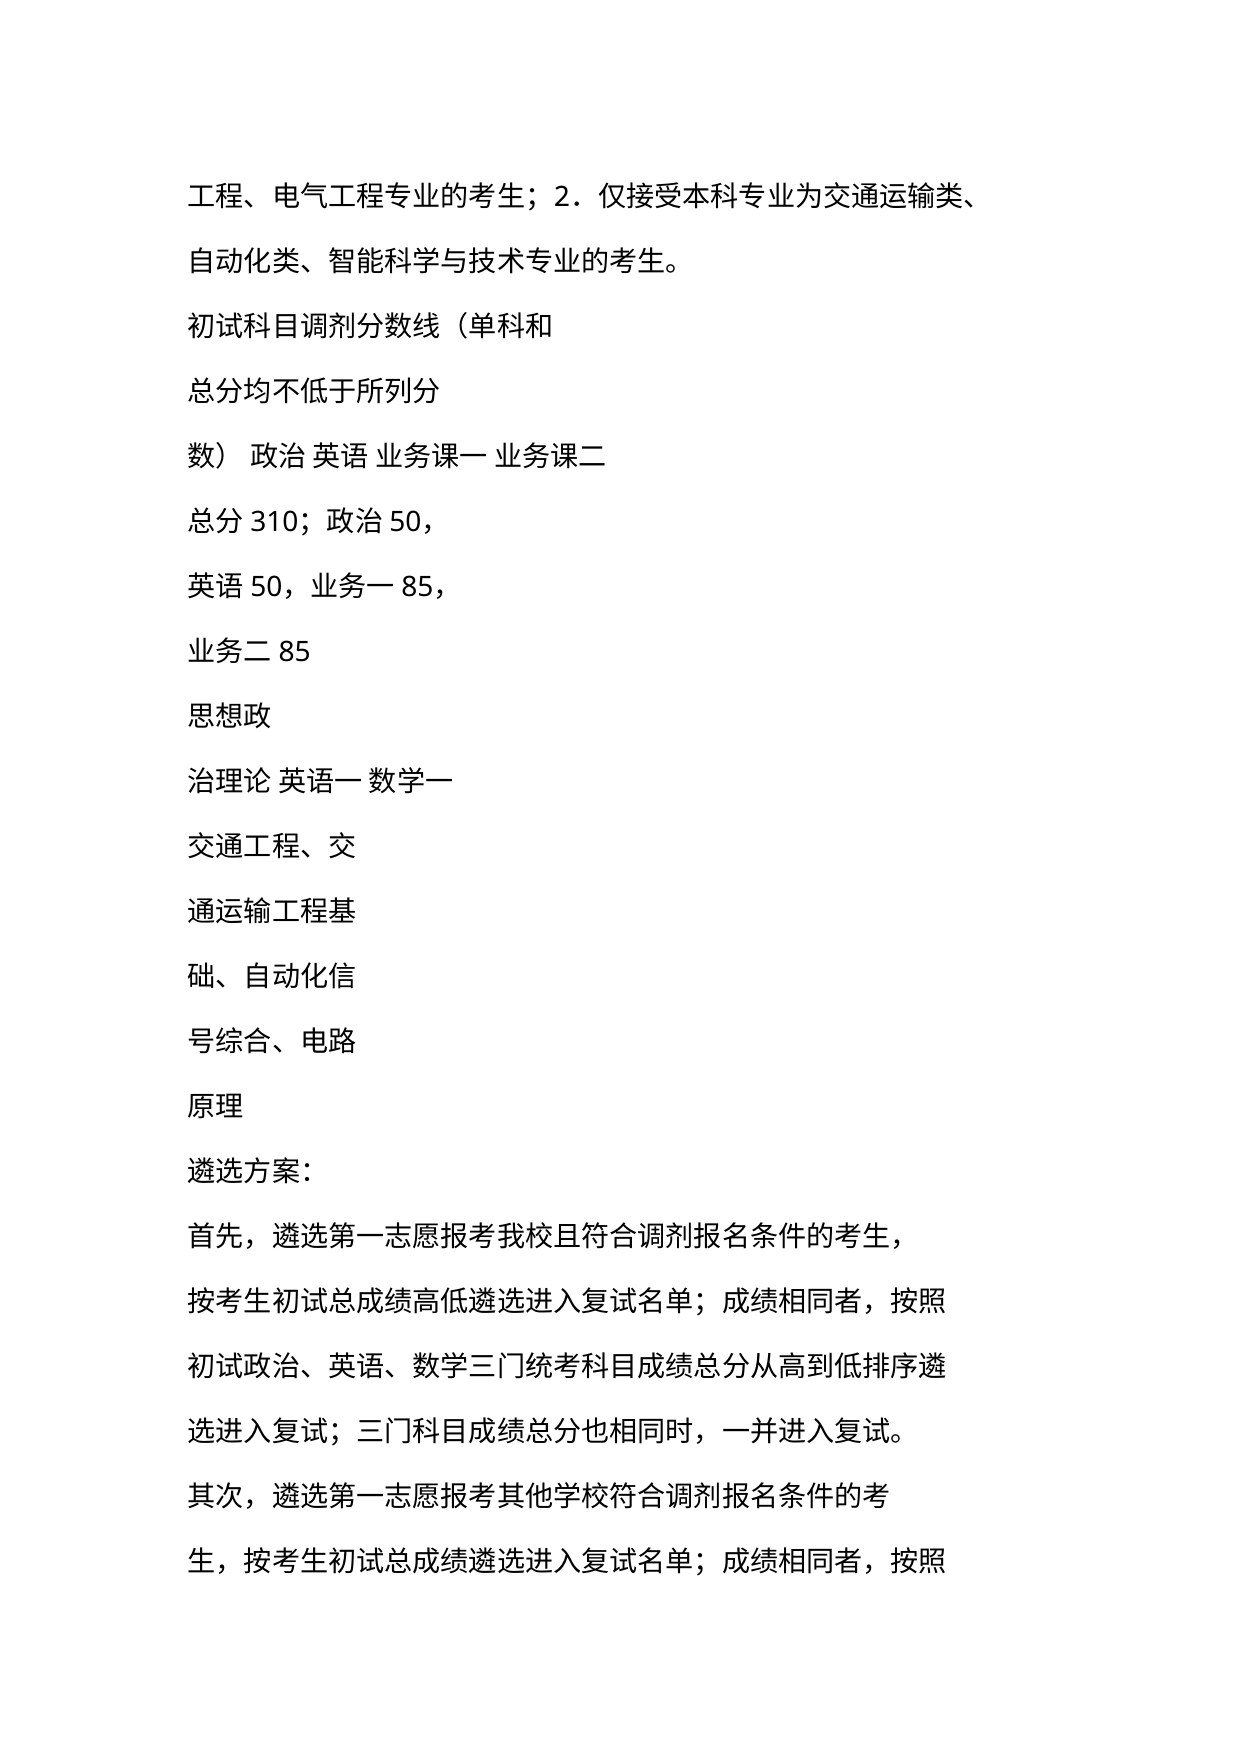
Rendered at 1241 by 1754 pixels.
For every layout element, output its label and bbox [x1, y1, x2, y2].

text [187, 1202, 1053, 1592]
text [187, 162, 1053, 1202]
